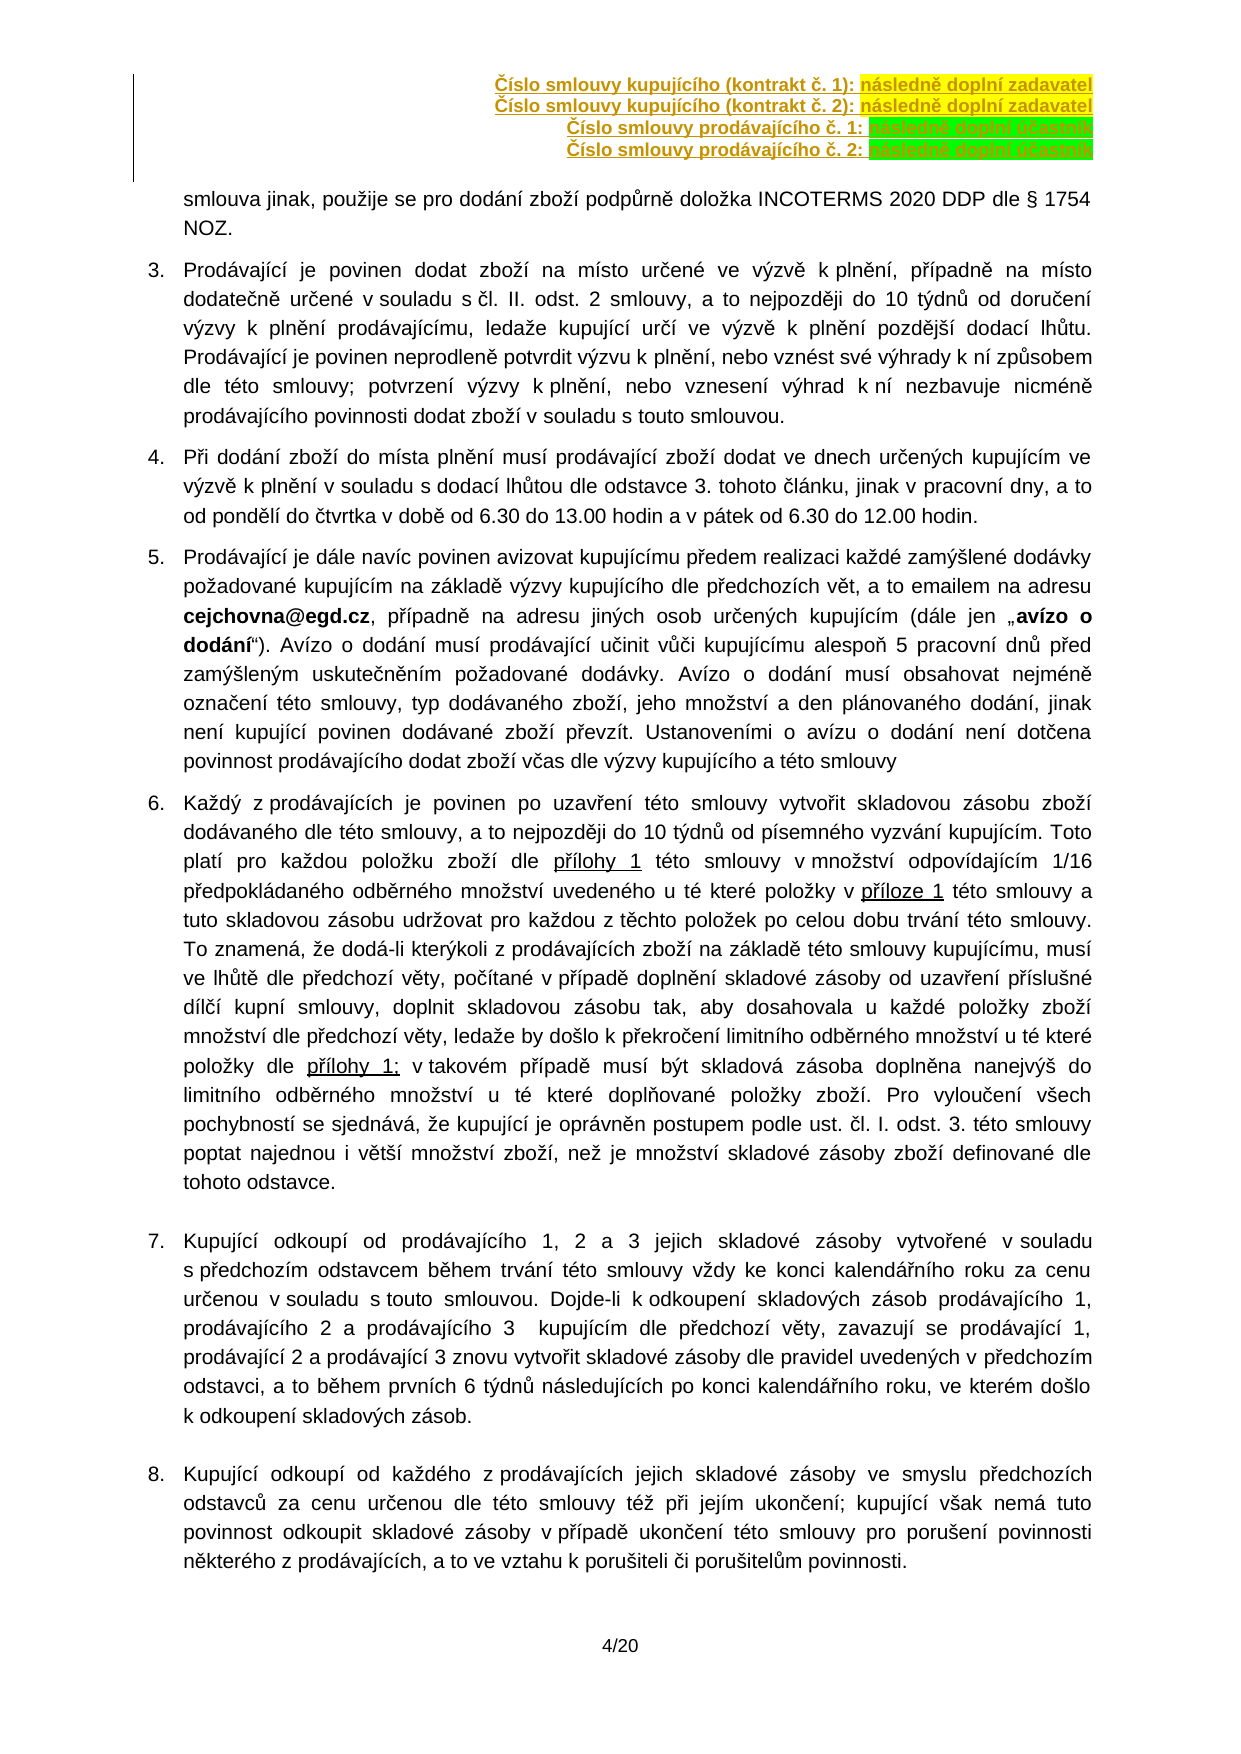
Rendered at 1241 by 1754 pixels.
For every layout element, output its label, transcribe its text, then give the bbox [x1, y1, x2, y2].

list Při dodání zboží do místa plnění musí prodávající zboží dodat ve dnech určených kupujícím ve výzvě k plnění v souladu s dodací lhůtou dle odstavce 3. tohoto článku, jinak v pracovní dny, a to od pondělí do čtvrtka v době od 6.30 do 13.00 hodin a v pátek od 6.30 do 12.00 hodin. [148, 440, 1093, 527]
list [148, 182, 1093, 240]
list Prodávající je povinen dodat zboží na místo určené ve výzvě k plnění, případně na místo dodatečně určené v souladu s čl. II. odst. 2 smlouvy, a to nejpozději do 10 týdnů od doručení výzvy k plnění prodávajícímu, ledaže kupující určí ve výzvě k plnění pozdější dodací lhůtu. Prodávající je povinen neprodleně potvrdit výzvu k plnění, nebo vznést své výhrady k ní způsobem dle této smlouvy; potvrzení výzvy k plnění, nebo vznesení výhrad k ní nezbavuje nicméně prodávajícího povinnosti dodat zboží v souladu s touto smlouvou. [148, 252, 1093, 427]
list Kupující odkoupí od každého z prodávajících jejich skladové zásoby ve smyslu předchozích odstavců za cenu určenou dle této smlouvy též při jejím ukončení; kupující však nemá tuto povinnost odkoupit skladové zásoby v případě ukončení této smlouvy pro porušení povinnosti některého z prodávajících, a to ve vztahu k porušiteli či porušitelům povinnosti. [148, 1457, 1093, 1573]
list Prodávající je dále navíc povinen avizovat kupujícímu předem realizaci každé zamýšlené dodávky požadované kupujícím na základě výzvy kupujícího dle předchozích vět, a to emailem na adresu cejchovna@egd.cz, případně na adresu jiných osob určených kupujícím (dále jen „avízo o dodání“). Avízo o dodání musí prodávající učinit vůči kupujícímu alespoň 5 pracovní dnů před zamýšleným uskutečněním požadované dodávky. Avízo o dodání musí obsahovat nejméně označení této smlouvy, typ dodávaného zboží, jeho množství a den plánovaného dodání, jinak není kupující povinen dodávané zboží převzít. Ustanoveními o avízu o dodání není dotčena povinnost prodávajícího dodat zboží včas dle výzvy kupujícího a této smlouvy [148, 540, 1093, 773]
list Kupující odkoupí od prodávajícího 1, 2 a 3 jejich skladové zásoby vytvořené v souladu s předchozím odstavcem během trvání této smlouvy vždy ke konci kalendářního roku za cenu určenou v souladu s touto smlouvou. Dojde-li k odkoupení skladových zásob prodávajícího 1, prodávajícího 2 a prodávajícího 3 kupujícím dle předchozí věty, zavazují se prodávající 1, prodávající 2 a prodávající 3 znovu vytvořit skladové zásoby dle pravidel uvedených v předchozím odstavci, a to během prvních 6 týdnů následujících po konci kalendářního roku, ve kterém došlo k odkoupení skladových zásob. [148, 1223, 1093, 1427]
list Každý z prodávajících je povinen po uzavření této smlouvy vytvořit skladovou zásobu zboží dodávaného dle této smlouvy, a to nejpozději do 10 týdnů od písemného vyzvání kupujícím. Toto platí pro každou položku zboží dle přílohy 1 této smlouvy v množství odpovídajícím 1/16 předpokládaného odběrného množství uvedeného u té které položky v příloze 1 této smlouvy a tuto skladovou zásobu udržovat pro každou z těchto položek po celou dobu trvání této smlouvy. To znamená, že dodá-li kterýkoli z prodávajících zboží na základě této smlouvy kupujícímu, musí ve lhůtě dle předchozí věty, počítané v případě doplnění skladové zásoby od uzavření příslušné dílčí kupní smlouvy, doplnit skladovou zásobu tak, aby dosahovala u každé položky zboží množství dle předchozí věty, ledaže by došlo k překročení limitního odběrného množství u té které položky dle přílohy 1; v takovém případě musí být skladová zásoba doplněna nanejvýš do limitního odběrného množství u té které doplňované položky zboží. Pro vyloučení všech pochybností se sjednává, že kupující je oprávněn postupem podle ust. čl. I. odst. 3. této smlouvy poptat najednou i větší množství zboží, než je množství skladové zásoby zboží definované dle tohoto odstavce. [148, 786, 1093, 1194]
